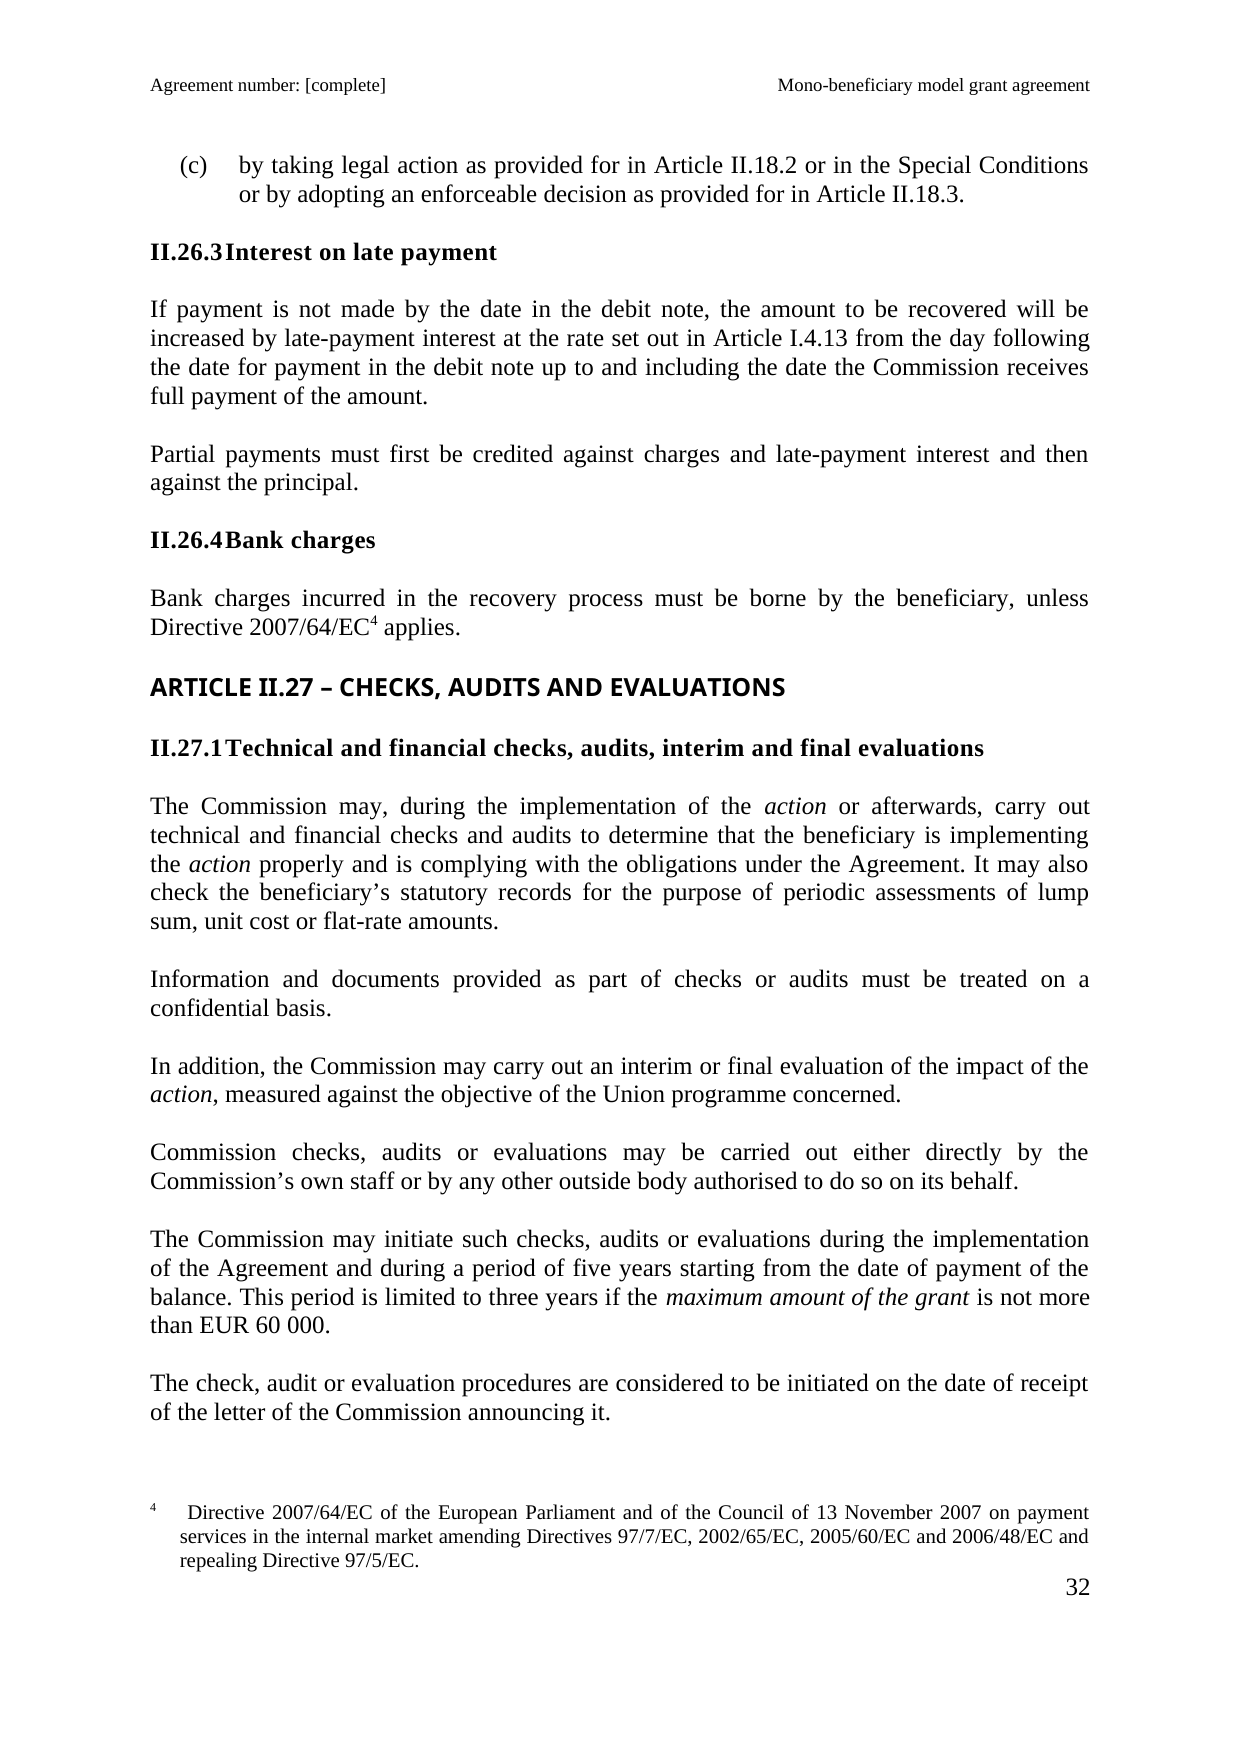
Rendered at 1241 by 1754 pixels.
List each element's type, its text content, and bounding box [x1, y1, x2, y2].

text If payment is not made by the date in the debit note, the amount to be recovered will be increased by late-payment interest at the rate set out in Article I.4.13 from the day following the date for payment in the debit note up to and including the date the Commission receives full payment of the amount. [150, 294, 1090, 409]
text Bank charges incurred in the recovery process must be borne by the beneficiary, unless Directive 2007/64/EC applies. [150, 583, 1090, 641]
text Partial payments must first be credited against charges and late-payment interest and then against the principal. [150, 439, 1090, 496]
text The Commission may initiate such checks, audits or evaluations during the implementation of the Agreement and during a period of five years starting from the date of payment of the balance. This period is limited to three years if the maximum amount of the grant is not more than EUR 60 000. [150, 1224, 1090, 1339]
subtitle II.26.3 Interest on late payment [150, 237, 1090, 265]
text Commission checks, audits or evaluations may be carried out either directly by the Commission’s own staff or by any other outside body authorised to do so on its behalf. [150, 1137, 1090, 1195]
subtitle II.26.4 Bank charges [150, 525, 1090, 554]
text In addition, the Commission may carry out an interim or final evaluation of the impact of the action, measured against the objective of the Union programme concerned. [150, 1051, 1090, 1108]
subtitle ARTICLE II.27 – CHECKS, AUDITS AND EVALUATIONS [150, 670, 1090, 704]
text The Commission may, during the implementation of the action or afterwards, carry out technical and financial checks and audits to determine that the beneficiary is implementing the action properly and is complying with the obligations under the Agreement. It may also check the beneficiary’s statutory records for the purpose of periodic assessments of lump sum, unit cost or flat-rate amounts. [150, 791, 1090, 935]
text Information and documents provided as part of checks or audits must be treated on a confidential basis. [150, 964, 1090, 1022]
text The check, audit or evaluation procedures are considered to be initiated on the date of receipt of the letter of the Commission announcing it. [150, 1368, 1090, 1426]
list by taking legal action as provided for in Article II.18.2 or in the Special Conditions or by adopting an enforceable decision as provided for in Article II.18.3. [179, 150, 1090, 207]
subtitle II.27.1 Technical and financial checks, audits, interim and final evaluations [150, 733, 1090, 762]
